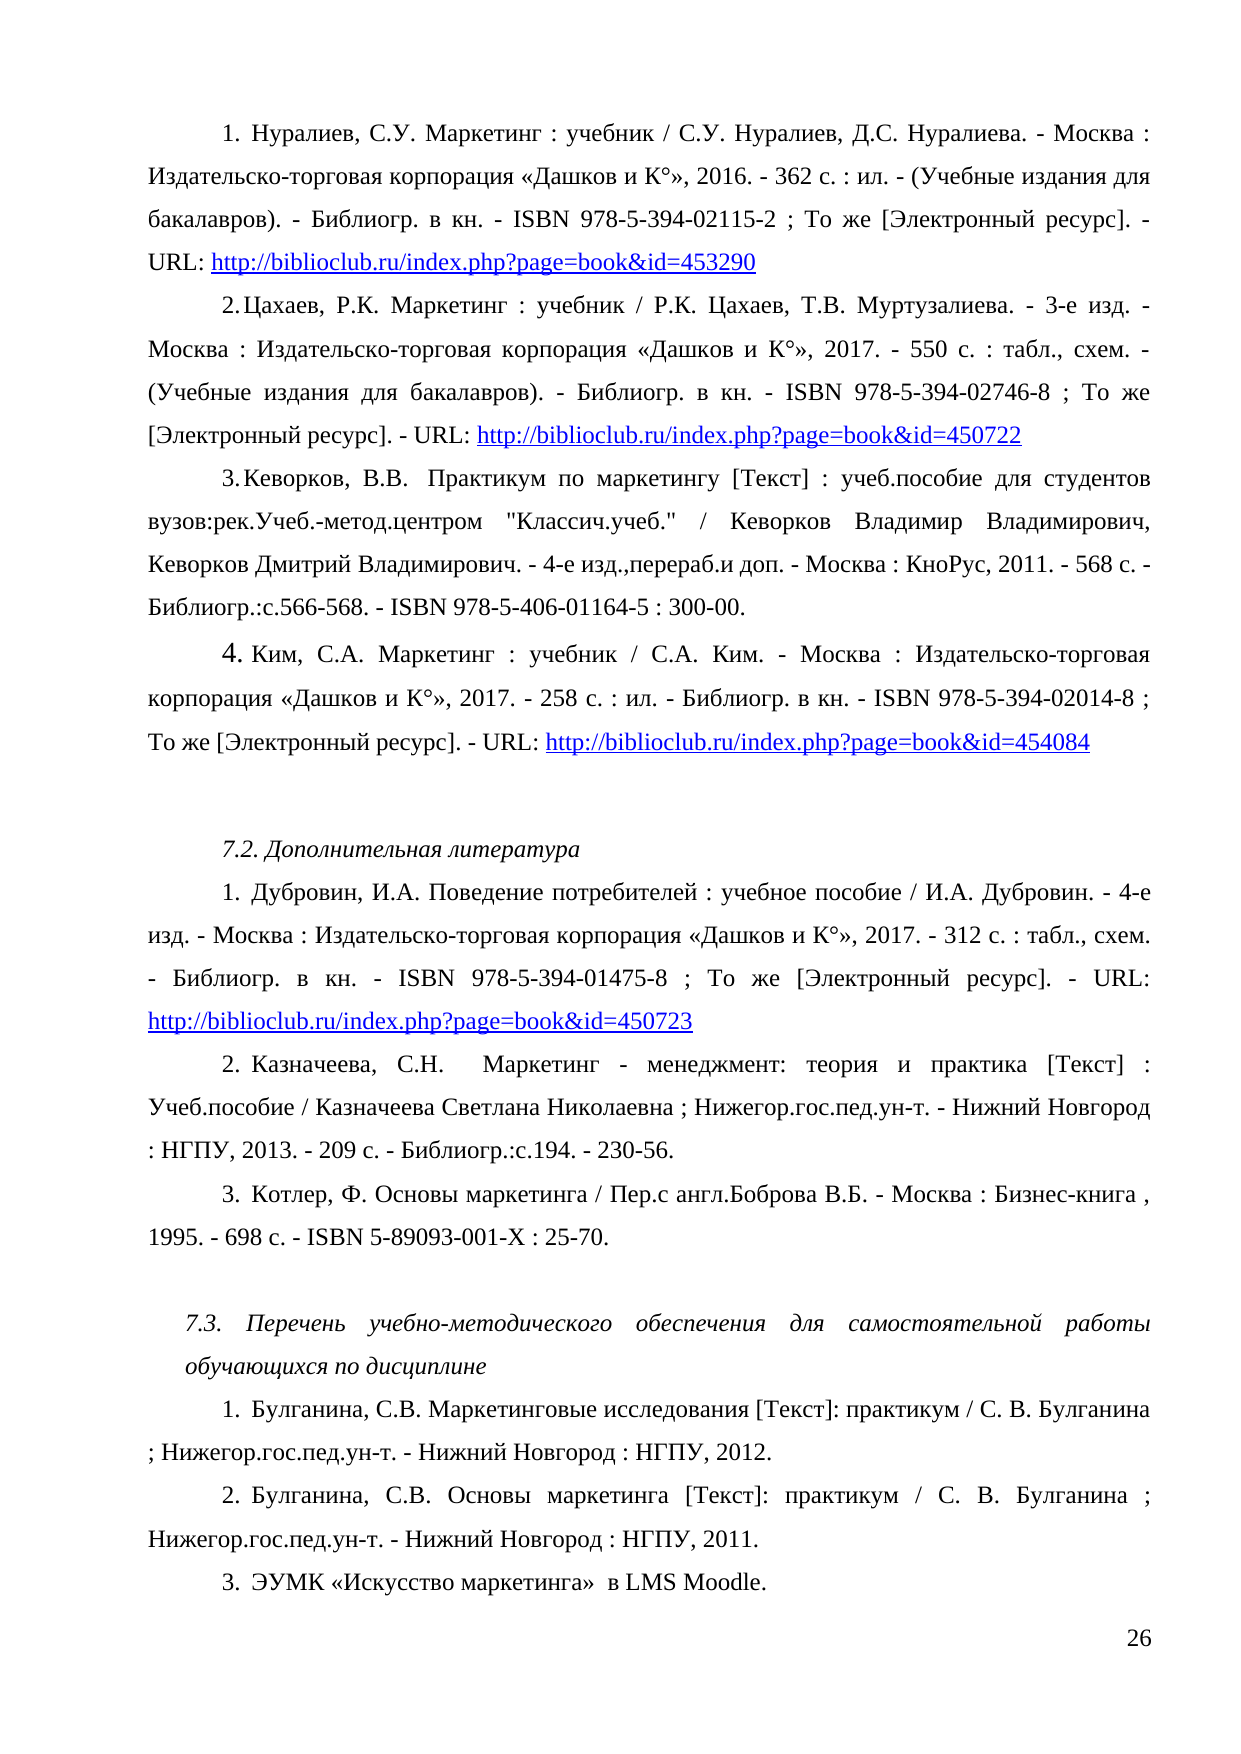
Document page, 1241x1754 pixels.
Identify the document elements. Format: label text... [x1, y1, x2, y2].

list Булганина, С.В. Основы маркетинга [Текст]: практикум / С. В. Булганина ; Нижегор.гос.пед.ун-т. - Нижний Новгород : НГПУ, 2011. [148, 1481, 1152, 1552]
list Нуралиев, С.У. Маркетинг : учебник / С.У. Нуралиев, Д.С. Нуралиева. - Москва : Издательско-торговая корпорация «Дашков и К°», 2016. - 362 с. : ил. - (Учебные издания для бакалавров). - Библиогр. в кн. - ISBN 978-5-394-02115-2 ; То же [Электронный ресурс]. - URL: http://biblioclub.ru/index.php?page=book&id=453290 [148, 118, 1152, 276]
list Дубровин, И.А. Поведение потребителей : учебное пособие / И.А. Дубровин. - 4-е изд. - Москва : Издательско-торговая корпорация «Дашков и К°», 2017. - 312 с. : табл., схем. - Библиогр. в кн. - ISBN 978-5-394-01475-8 ; То же [Электронный ресурс]. - URL: http://biblioclub.ru/index.php?page=book&id=450723 [148, 877, 1152, 1035]
list Булганина, С.В. Маркетинговые исследования [Текст]: практикум / С. В. Булганина ; Нижегор.гос.пед.ун-т. - Нижний Новгород : НГПУ, 2012. [148, 1394, 1152, 1466]
list Ким, С.А. Маркетинг : учебник / С.А. Ким. - Москва : Издательско-торговая корпорация «Дашков и К°», 2017. - 258 с. : ил. - Библиогр. в кн. - ISBN 978-5-394-02014-8 ; То же [Электронный ресурс]. - URL: http://biblioclub.ru/index.php?page=book&id=454084 [148, 636, 1152, 755]
list Котлер, Ф. Основы маркетинга / Пер.с англ.Боброва В.Б. - Москва : Бизнес-книга , 1995. - 698 с. - ISBN 5-89093-001-X : 25-70. [148, 1179, 1152, 1251]
list Кеворков, В.В. Практикум по маркетингу [Текст] : учеб.пособие для студентов вузов:рек.Учеб.-метод.центром "Классич.учеб." / Кеворков Владимир Владимирович, Кеворков Дмитрий Владимирович. - 4-е изд.,перераб.и доп. - Москва : КноРус, 2011. - 568 с. - Библиогр.:с.566-568. - ISBN 978-5-406-01164-5 : 300-00. [148, 463, 1152, 621]
list ЭУМК «Искусство маркетинга» в LMS Moodle. [148, 1567, 1152, 1596]
text 7.2. Дополнительная литература [148, 834, 1152, 862]
list Цахаев, Р.К. Маркетинг : учебник / Р.К. Цахаев, Т.В. Муртузалиева. - 3-е изд. - Москва : Издательско-торговая корпорация «Дашков и К°», 2017. - 550 с. : табл., схем. - (Учебные издания для бакалавров). - Библиогр. в кн. - ISBN 978-5-394-02746-8 ; То же [Электронный ресурс]. - URL: http://biblioclub.ru/index.php?page=book&id=450722 [148, 291, 1152, 449]
list Казначеева, С.Н. Маркетинг - менеджмент: теория и практика [Текст] : Учеб.пособие / Казначеева Светлана Николаевна ; Нижегор.гос.пед.ун-т. - Нижний Новгород : НГПУ, 2013. - 209 с. - Библиогр.:с.194. - 230-56. [148, 1049, 1152, 1164]
list 7.3. Перечень учебно-методического обеспечения для самостоятельной работы обучающихся по дисциплине [185, 1308, 1152, 1380]
